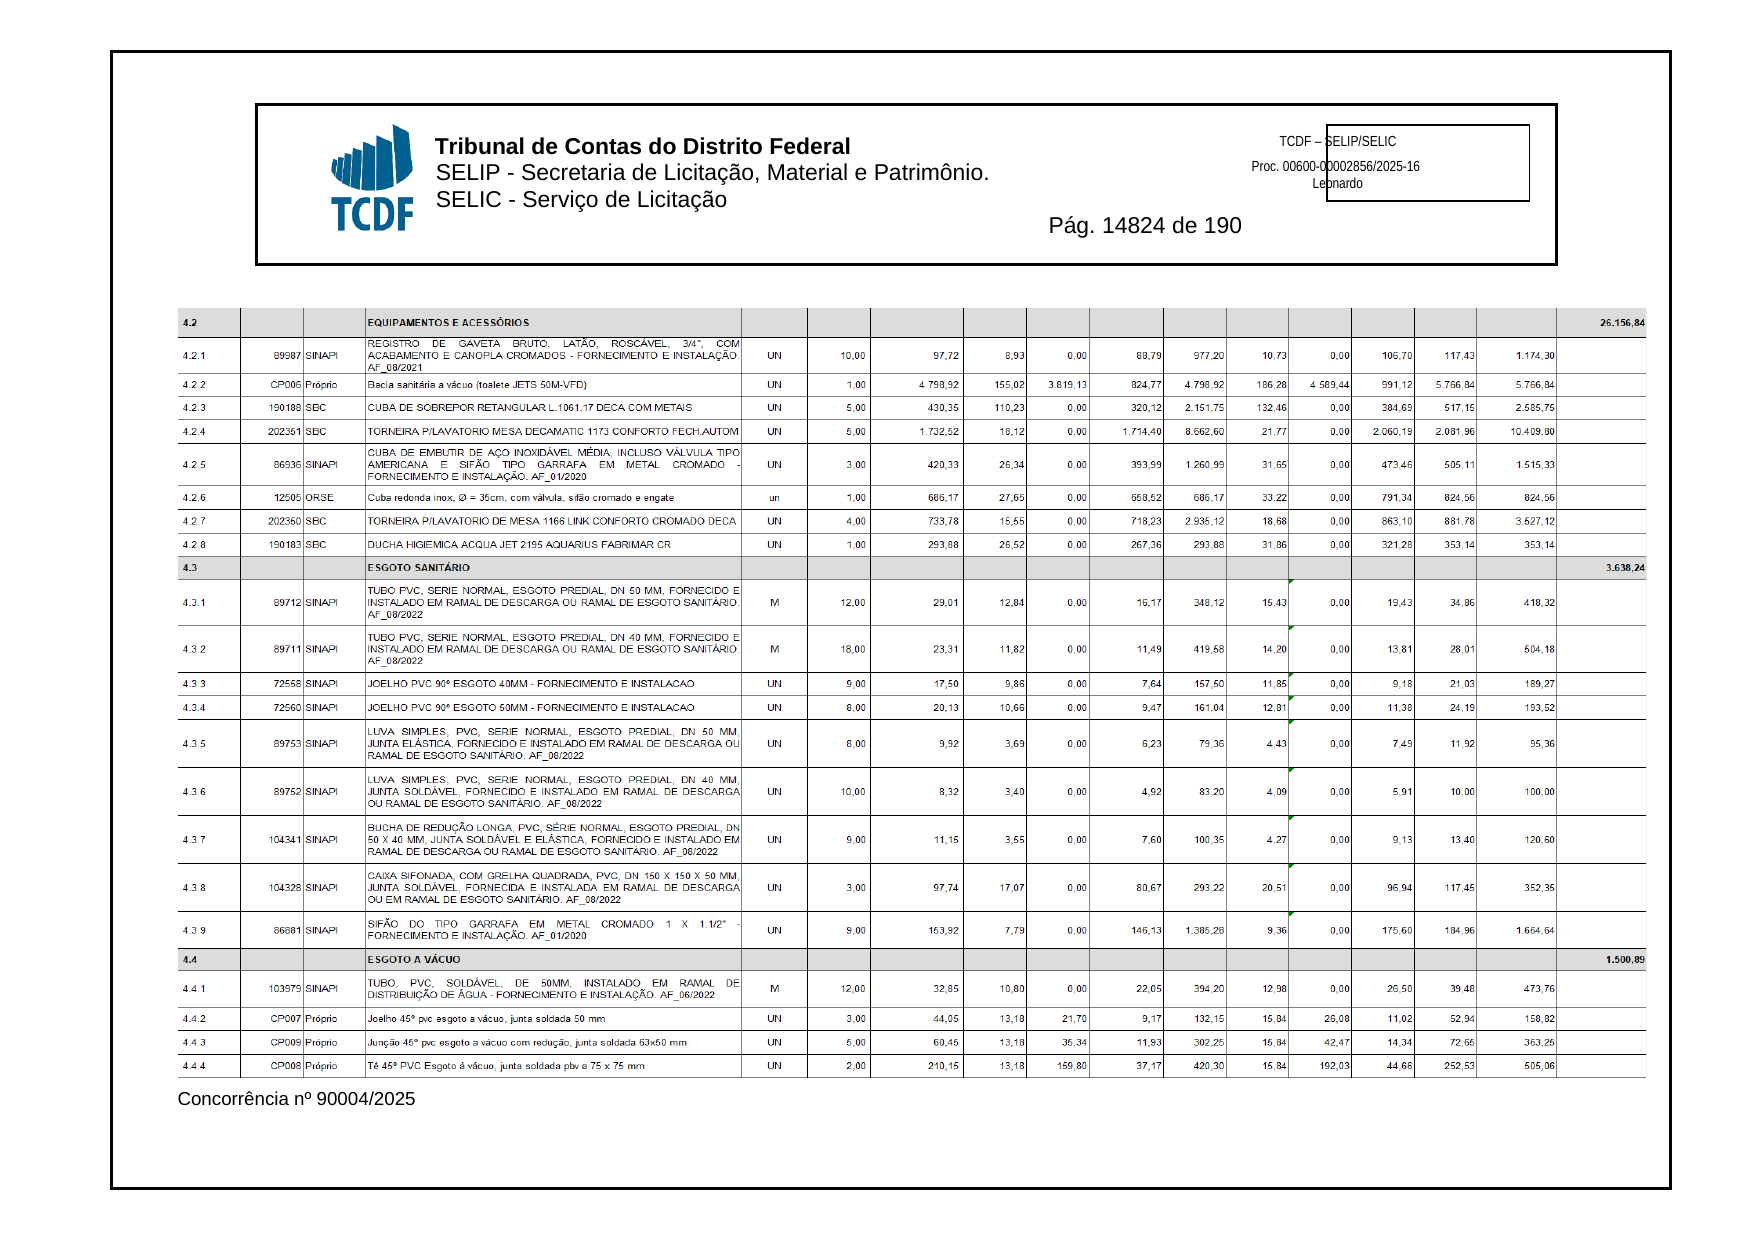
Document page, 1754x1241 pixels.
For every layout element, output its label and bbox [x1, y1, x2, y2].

picture [322, 121, 417, 231]
picture [177, 307, 1647, 1078]
picture [381, 204, 388, 224]
